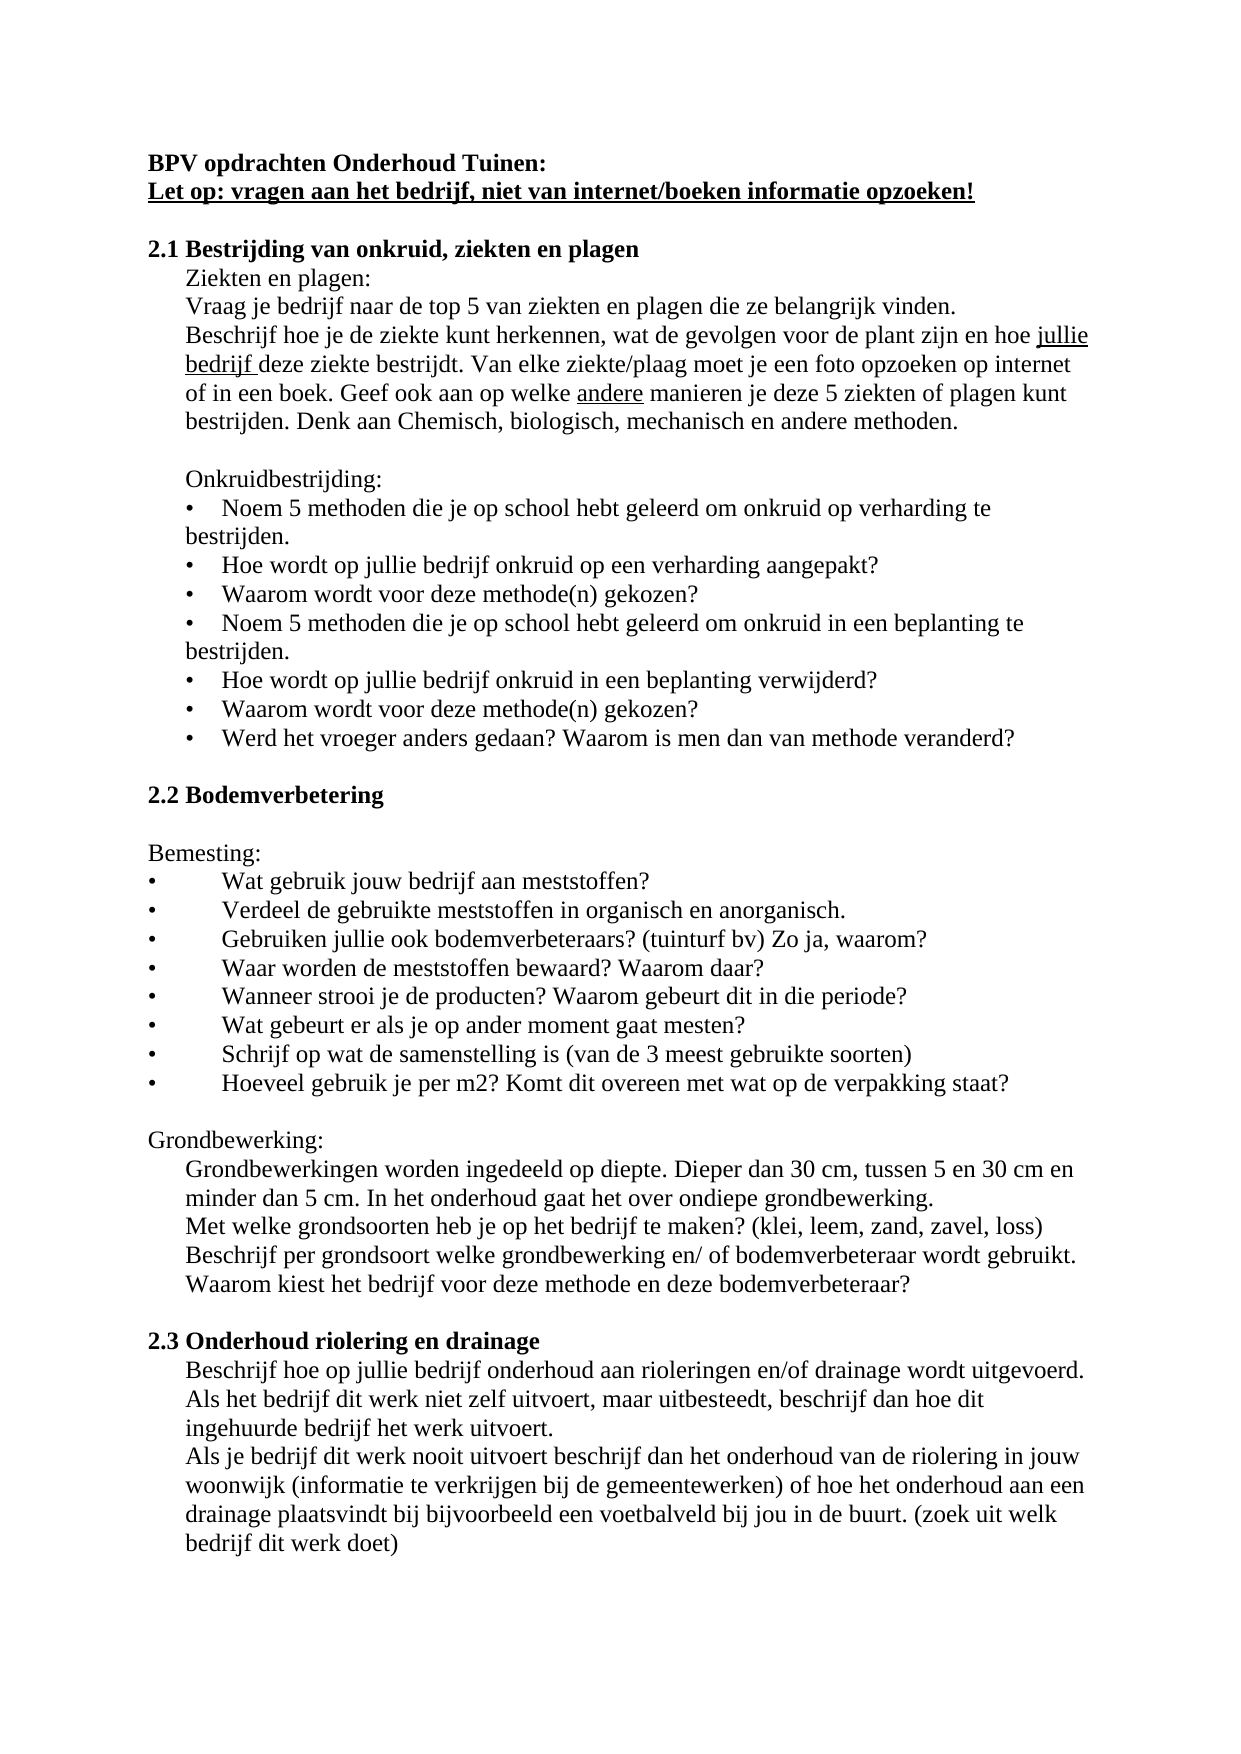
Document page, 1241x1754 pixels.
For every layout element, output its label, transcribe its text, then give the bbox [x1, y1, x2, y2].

text • Gebruiken jullie ook bodemverbeteraars? (tuinturf bv) Zo ja, waarom? [148, 924, 1093, 953]
text • Hoe wordt op jullie bedrijf onkruid in een beplanting verwijderd? [185, 665, 1093, 694]
list Bestrijding van onkruid, ziekten en plagen [148, 234, 1093, 263]
text Ziekten en plagen: [185, 263, 1093, 291]
text Met welke grondsoorten heb je op het bedrijf te maken? (klei, leem, zand, zavel, loss) Beschrijf per grondsoort welke grondbewerking en/ of bodemverbeteraar wordt gebruikt. Waarom kiest het bedrijf voor deze methode en deze bodemverbeteraar? [185, 1211, 1093, 1298]
text Beschrijf hoe je de ziekte kunt herkennen, wat de gevolgen voor de plant zijn en hoe jullie bedrijf deze ziekte bestrijdt. Van elke ziekte/plaag moet je een foto opzoeken op internet of in een boek. Geef ook aan op welke andere manieren je deze 5 ziekten of plagen kunt bestrijden. Denk aan Chemisch, biologisch, mechanisch en andere methoden. [185, 320, 1093, 435]
text Als je bedrijf dit werk nooit uitvoert beschrijf dan het onderhoud van de riolering in jouw woonwijk (informatie te verkrijgen bij de gemeentewerken) of hoe het onderhoud aan een drainage plaatsvindt bij bijvoorbeeld een voetbalveld bij jou in de buurt. (zoek uit welk bedrijf dit werk doet) [185, 1441, 1093, 1556]
text • Waarom wordt voor deze methode(n) gekozen? [185, 694, 1093, 723]
text Grondbewerkingen worden ingedeeld op diepte. Dieper dan 30 cm, tussen 5 en 30 cm en minder dan 5 cm. In het onderhoud gaat het over ondiepe grondbewerking. [185, 1154, 1093, 1211]
text • Verdeel de gebruikte meststoffen in organisch en anorganisch. [148, 895, 1093, 924]
text Bemesting: [148, 838, 1093, 866]
list Bodemverbetering [148, 780, 1093, 809]
text • Werd het vroeger anders gedaan? Waarom is men dan van methode veranderd? [185, 723, 1093, 751]
text Grondbewerking: [148, 1125, 1093, 1154]
text • Hoe wordt op jullie bedrijf onkruid op een verharding aangepakt? [185, 550, 1093, 579]
text • Wat gebeurt er als je op ander moment gaat mesten? [148, 1010, 1093, 1039]
text Let op: vragen aan het bedrijf, niet van internet/boeken informatie opzoeken! [148, 176, 1093, 205]
text Onkruidbestrijding: [185, 464, 1093, 493]
text • Schrijf op wat de samenstelling is (van de 3 meest gebruikte soorten) [148, 1039, 1093, 1068]
text • Wanneer strooi je de producten? Waarom gebeurt dit in die periode? [148, 981, 1093, 1010]
text • Waarom wordt voor deze methode(n) gekozen? [185, 579, 1093, 608]
text • Noem 5 methoden die je op school hebt geleerd om onkruid in een beplanting te bestrijden. [185, 608, 1093, 665]
text • Noem 5 methoden die je op school hebt geleerd om onkruid op verharding te bestrijden. [185, 493, 1093, 550]
text Vraag je bedrijf naar de top 5 van ziekten en plagen die ze belangrijk vinden. [185, 291, 1093, 320]
text • Wat gebruik jouw bedrijf aan meststoffen? [148, 866, 1093, 895]
text • Waar worden de meststoffen bewaard? Waarom daar? [148, 953, 1093, 981]
list Onderhoud riolering en drainage Beschrijf hoe op jullie bedrijf onderhoud aan rioleringen en/of drainage wordt uitgevoerd. Als het bedrijf dit werk niet zelf uitvoert, maar uitbesteedt, beschrijf dan hoe dit ingehuurde bedrijf het werk uitvoert. [148, 1326, 1093, 1441]
text • Hoeveel gebruik je per m2? Komt dit overeen met wat op de verpakking staat? [148, 1068, 1093, 1096]
text BPV opdrachten Onderhoud Tuinen: [148, 148, 1093, 176]
